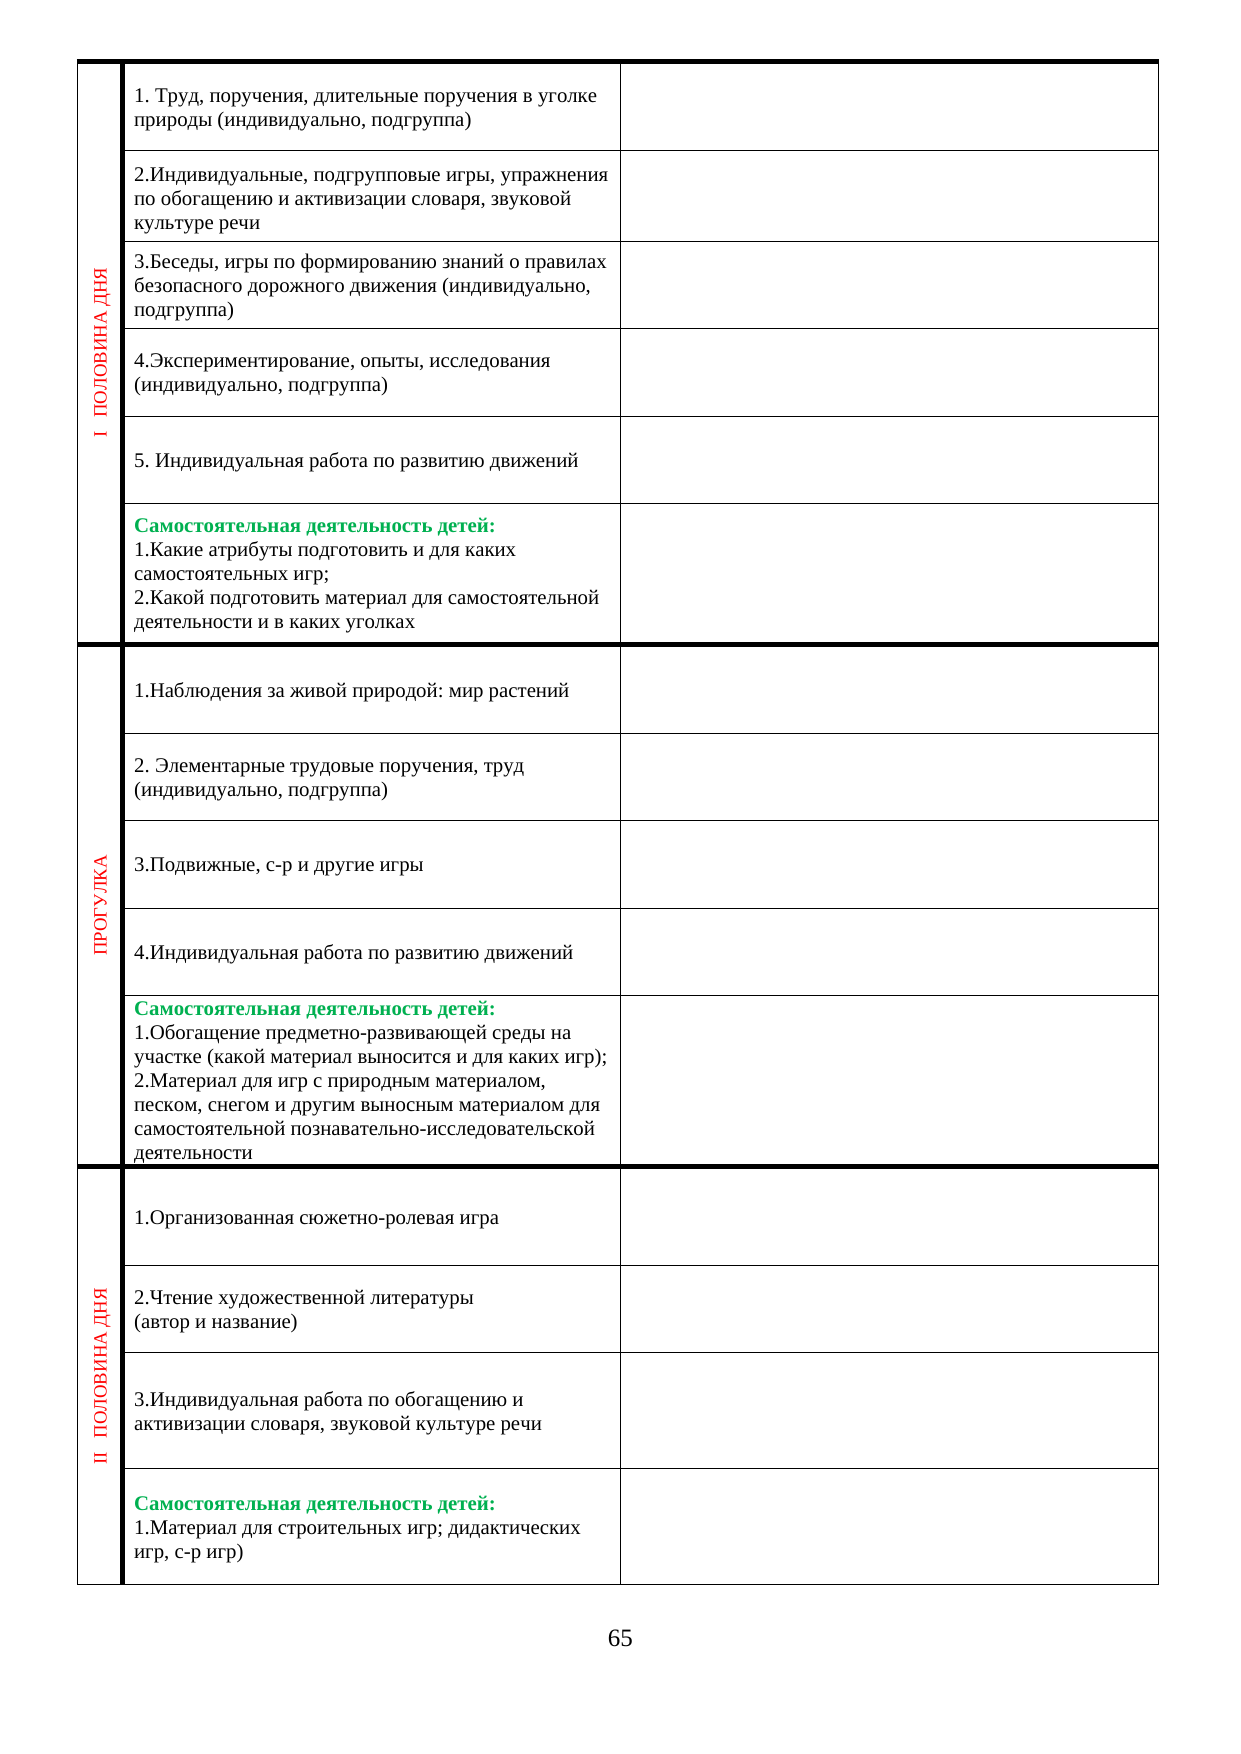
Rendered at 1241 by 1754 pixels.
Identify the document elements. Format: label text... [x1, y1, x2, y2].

table_header I ПОЛОВИНА ДНЯ [78, 64, 120, 642]
table_cell Самостоятельная деятельность детей: 1.Обогащение предметно-развивающей среды на участке (какой материал выносится и для каких игр); 2.Материал для игр с природным материалом, песком, снегом и другим выносным материалом для самостоятельной познавательно-исследовательской деятельности [125, 996, 620, 1164]
table_cell 3.Беседы, игры по формированию знаний о правилах безопасного дорожного движения (индивидуально, подгруппа) [125, 242, 620, 328]
table_header [621, 64, 1158, 150]
table_header 1. Труд, поручения, длительные поручения в уголке природы (индивидуально, подгруппа) [125, 64, 620, 150]
table_cell 3.Индивидуальная работа по обогащению и активизации словаря, звуковой культуре речи [125, 1353, 620, 1468]
table_cell [621, 647, 1158, 733]
table_cell [621, 996, 1158, 1164]
table_cell [621, 1169, 1158, 1265]
table_cell [621, 1353, 1158, 1468]
table_cell 2.Чтение художественной литературы (автор и название) [125, 1266, 620, 1352]
table_cell 2.Индивидуальные, подгрупповые игры, упражнения по обогащению и активизации словаря, звуковой культуре речи [125, 151, 620, 241]
table_cell 4.Индивидуальная работа по развитию движений [125, 909, 620, 995]
table_cell [621, 504, 1158, 642]
table_cell Самостоятельная деятельность детей: 1.Какие атрибуты подготовить и для каких самостоятельных игр; 2.Какой подготовить материал для самостоятельной деятельности и в каких уголках [125, 504, 620, 642]
table_cell [621, 329, 1158, 416]
table_cell ПРОГУЛКА [78, 647, 120, 1164]
table_cell 5. Индивидуальная работа по развитию движений [125, 417, 620, 503]
table_cell [621, 1469, 1158, 1584]
table_cell [621, 1266, 1158, 1352]
table_cell [621, 151, 1158, 241]
table_cell 1.Организованная сюжетно-ролевая игра [125, 1169, 620, 1265]
table_cell [621, 417, 1158, 503]
table_cell [621, 242, 1158, 328]
table_cell [621, 821, 1158, 908]
table_cell Самостоятельная деятельность детей: 1.Материал для строительных игр; дидактических игр, с-р игр) [125, 1469, 620, 1584]
table_cell [621, 734, 1158, 820]
table_cell II ПОЛОВИНА ДНЯ [78, 1169, 120, 1584]
table_cell 1.Наблюдения за живой природой: мир растений [125, 647, 620, 733]
table_cell 4.Экспериментирование, опыты, исследования (индивидуально, подгруппа) [125, 329, 620, 416]
table_cell [621, 909, 1158, 995]
table_cell 3.Подвижные, с-р и другие игры [125, 821, 620, 908]
table_cell 2. Элементарные трудовые поручения, труд (индивидуально, подгруппа) [125, 734, 620, 820]
